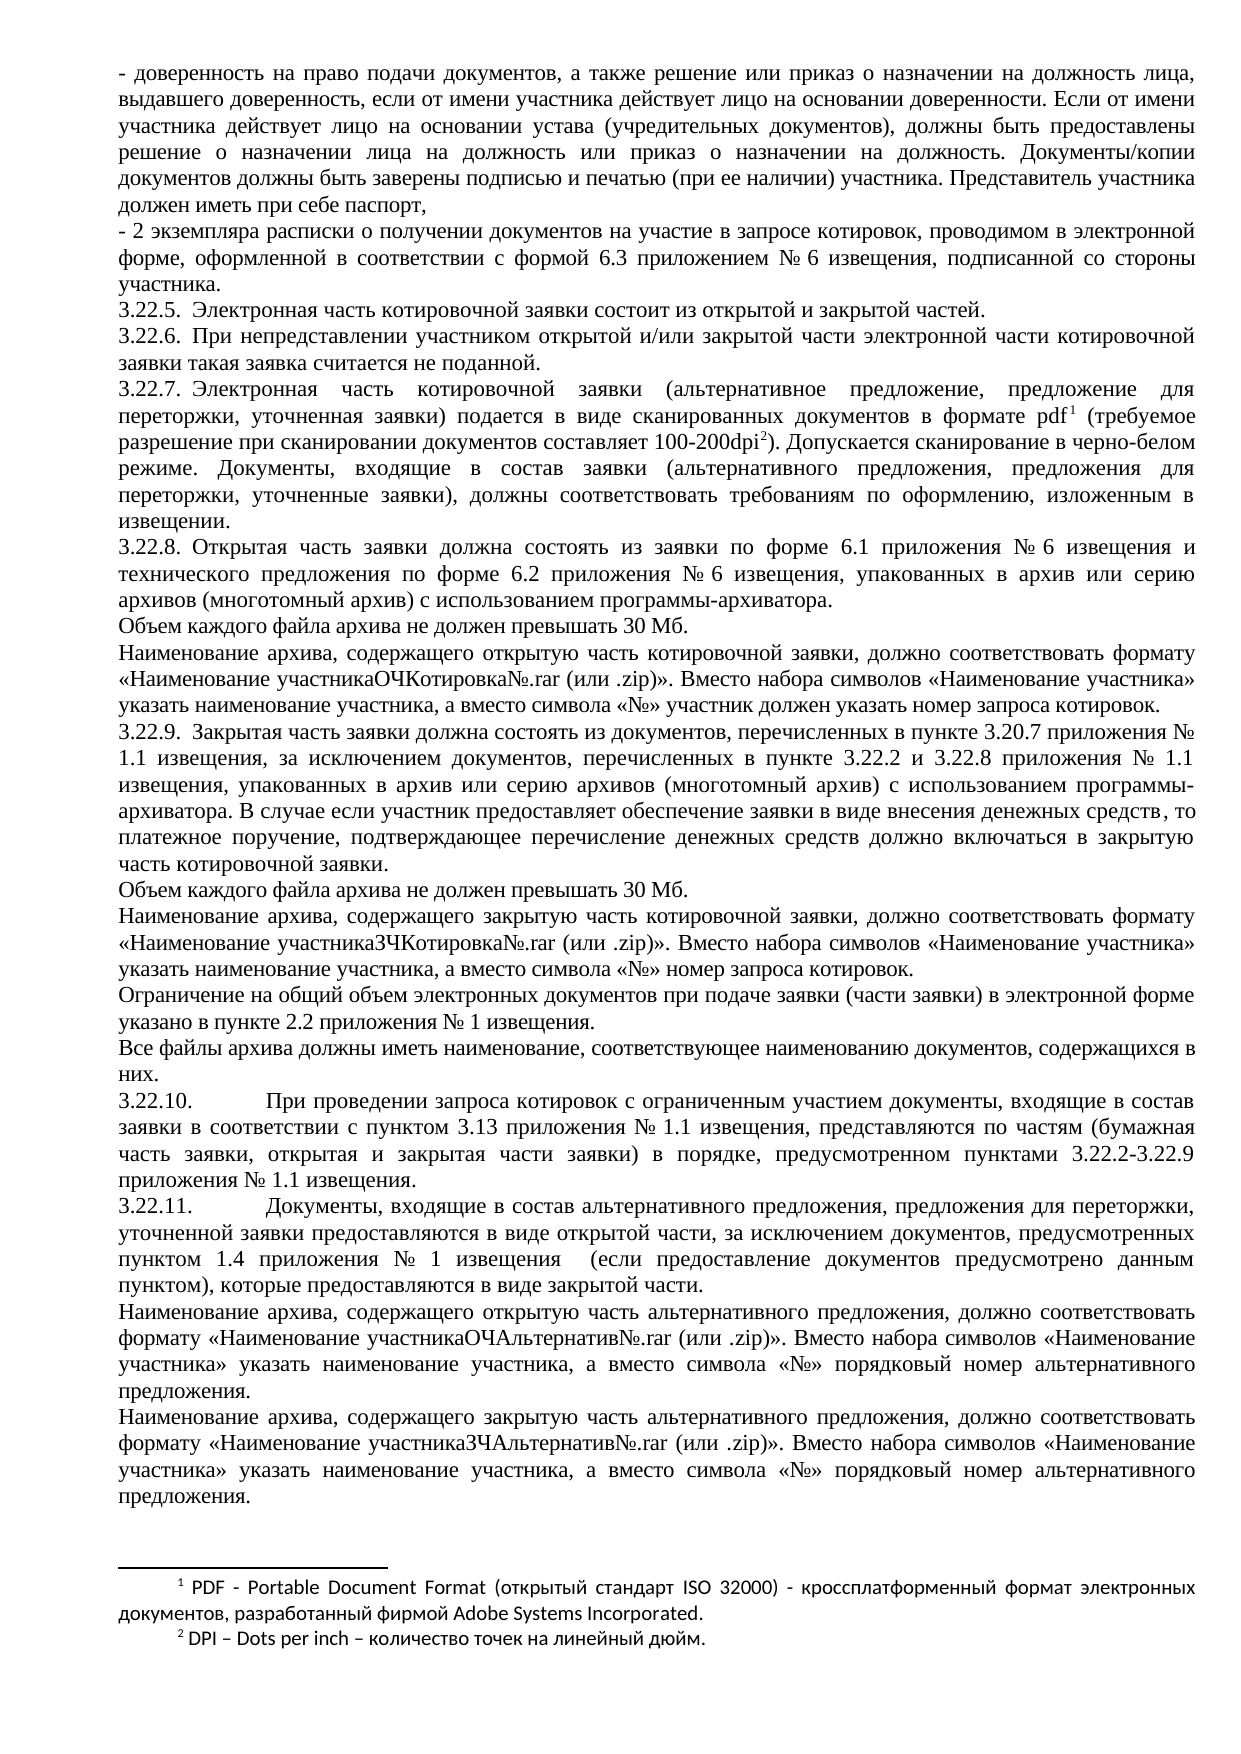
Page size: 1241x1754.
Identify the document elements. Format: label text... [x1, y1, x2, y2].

list Открытая часть заявки должна состоять из заявки по форме 6.1 приложения № 6 извещения и технического предложения по форме 6.2 приложения № 6 извещения, упакованных в архив или серию архивов (многотомный архив) с использованием программы-архиватора. [118, 533, 1196, 612]
list Электронная часть котировочной заявки (альтернативное предложение, предложение для переторжки, уточненная заявки) подается в виде сканированных документов в формате pdf (требуемое разрешение при сканировании документов составляет 100-200dpi). Допускается сканирование в черно-белом режиме. Документы, входящие в состав заявки (альтернативного предложения, предложения для переторжки, уточненные заявки), должны соответствовать требованиям по оформлению, изложенным в извещении. [118, 375, 1196, 533]
text Наименование архива, содержащего открытую часть котировочной заявки, должно соответствовать формату «Наименование участникаОЧКотировка№.rar (или .zip)». Вместо набора символов «Наименование участника» указать наименование участника, а вместо символа «№» участник должен указать номер запроса котировок. [118, 639, 1196, 718]
list Закрытая часть заявки должна состоять из документов, перечисленных в пункте 3.20.7 приложения № 1.1 извещения, за исключением документов, перечисленных в пункте 3.22.2 и 3.22.8 приложения № 1.1 извещения, упакованных в архив или серию архивов (многотомный архив) с использованием программы-архиватора. В случае если участник предоставляет обеспечение заявки в виде внесения денежных средств, то платежное поручение, подтверждающее перечисление денежных средств должно включаться в закрытую часть котировочной заявки. [118, 718, 1196, 876]
text Наименование архива, содержащего закрытую часть альтернативного предложения, должно соответствовать формату «Наименование участникаЗЧАльтернатив№.rar (или .zip)». Вместо набора символов «Наименование участника» указать наименование участника, а вместо символа «№» порядковый номер альтернативного предложения. [118, 1403, 1196, 1508]
list Документы, входящие в состав альтернативного предложения, предложения для переторжки, уточненной заявки предоставляются в виде открытой части, за исключением документов, предусмотренных пунктом 1.4 приложения № 1 извещения (если предоставление документов предусмотрено данным пунктом), которые предоставляются в виде закрытой части. [118, 1192, 1196, 1298]
list При проведении запроса котировок с ограниченным участием документы, входящие в состав заявки в соответствии с пунктом 3.13 приложения № 1.1 извещения, представляются по частям (бумажная часть заявки, открытая и закрытая части заявки) в порядке, предусмотренном пунктами 3.22.2-3.22.9 приложения № 1.1 извещения. [118, 1087, 1196, 1192]
text Наименование архива, содержащего закрытую часть котировочной заявки, должно соответствовать формату «Наименование участникаЗЧКотировка№.rar (или .zip)». Вместо набора символов «Наименование участника» указать наименование участника, а вместо символа «№» номер запроса котировок. [118, 902, 1196, 981]
text - доверенность на право подачи документов, а также решение или приказ о назначении на должность лица, выдавшего доверенность, если от имени участника действует лицо на основании доверенности. Если от имени участника действует лицо на основании устава (учредительных документов), должны быть предоставлены решение о назначении лица на должность или приказ о назначении на должность. Документы/копии документов должны быть заверены подписью и печатью (при ее наличии) участника. Представитель участника должен иметь при себе паспорт, [118, 59, 1196, 217]
text Объем каждого файла архива не должен превышать 30 Мб. [118, 876, 1196, 902]
text - 2 экземпляра расписки о получении документов на участие в запросе котировок, проводимом в электронной форме, оформленной в соответствии с формой 6.3 приложением № 6 извещения, подписанной со стороны участника. [118, 217, 1196, 296]
text Все файлы архива должны иметь наименование, соответствующее наименованию документов, содержащихся в них. [118, 1034, 1196, 1087]
list Электронная часть котировочной заявки состоит из открытой и закрытой частей. [118, 296, 1196, 323]
text Ограничение на общий объем электронных документов при подаче заявки (части заявки) в электронной форме указано в пункте 2.2 приложения № 1 извещения. [118, 981, 1196, 1034]
list При непредставлении участником открытой и/или закрытой части электронной части котировочной заявки такая заявка считается не поданной. [118, 323, 1196, 375]
text Наименование архива, содержащего открытую часть альтернативного предложения, должно соответствовать формату «Наименование участникаОЧАльтернатив№.rar (или .zip)». Вместо набора символов «Наименование участника» указать наименование участника, а вместо символа «№» порядковый номер альтернативного предложения. [118, 1298, 1196, 1403]
text Объем каждого файла архива не должен превышать 30 Мб. [118, 612, 1196, 639]
